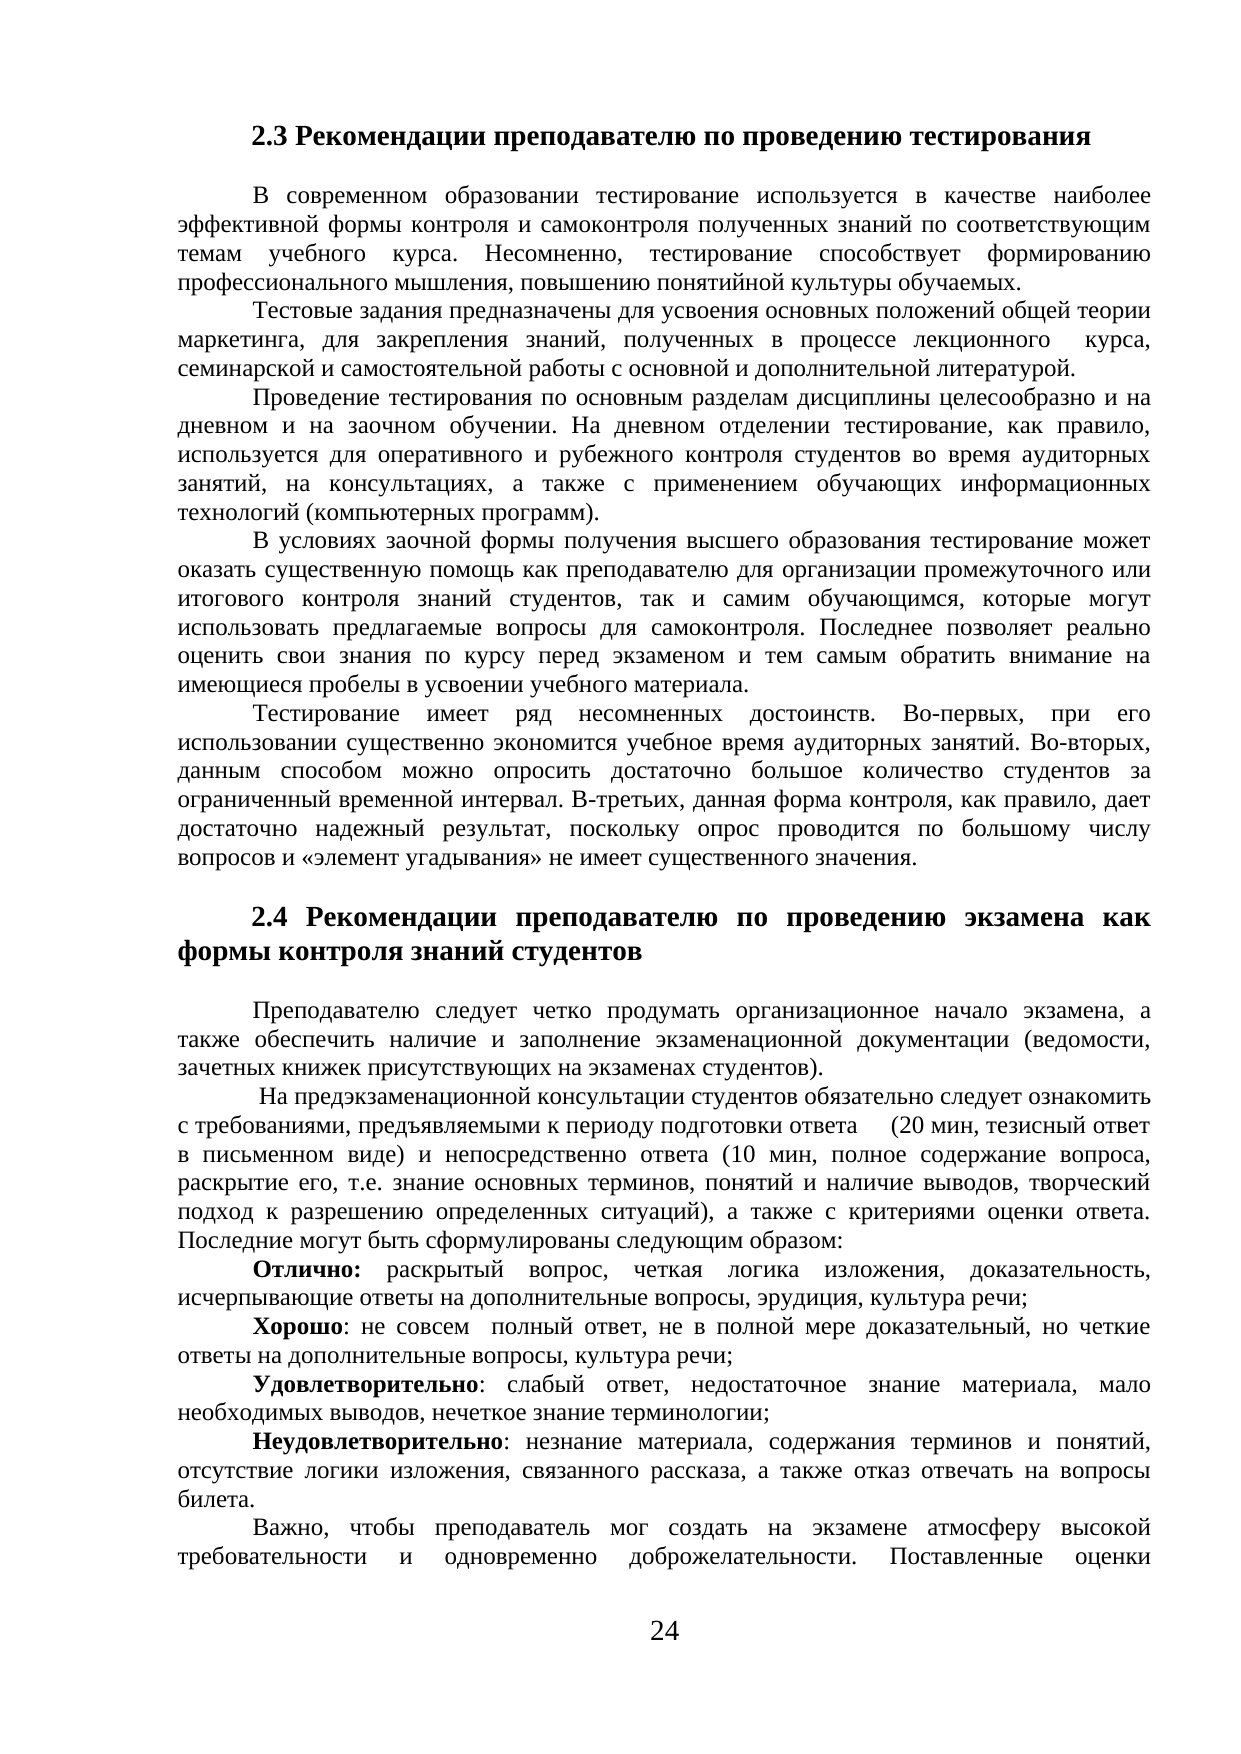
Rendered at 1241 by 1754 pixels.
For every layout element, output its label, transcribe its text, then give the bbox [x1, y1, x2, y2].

text Проведение тестирования по основным разделам дисциплины целесообразно и на дневном и на заочном обучении. На дневном отделении тестирование, как правило, используется для оперативного и рубежного контроля студентов во время аудиторных занятий, на консультациях, а также с применением обучающих информационных технологий (компьютерных программ). [177, 382, 1152, 525]
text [177, 1512, 1152, 1570]
subtitle 2.3 Рекомендации преподавателю по проведению тестирования [177, 118, 1152, 152]
text Преподавателю следует четко продумать организационное начало экзамена, а также обеспечить наличие и заполнение экзаменационной документации (ведомости, зачетных книжек присутствующих на экзаменах студентов). [177, 995, 1152, 1081]
text Удовлетворительно: слабый ответ, недостаточное знание материала, мало необходимых выводов, нечеткое знание терминологии; [177, 1369, 1152, 1426]
text Тестовые задания предназначены для усвоения основных положений общей теории маркетинга, для закрепления знаний, полученных в процессе лекционного курса, семинарской и самостоятельной работы с основной и дополнительной литературой. [177, 295, 1152, 382]
text На предэкзаменационной консультации студентов обязательно следует ознакомить с требованиями, предъявляемыми к периоду подготовки ответа (20 мин, тезисный ответ в письменном виде) и непосредственно ответа (10 мин, полное содержание вопроса, раскрытие его, т.е. знание основных терминов, понятий и наличие выводов, творческий подход к разрешению определенных ситуаций), а также с критериями оценки ответа. Последние могут быть сформулированы следующим образом: [177, 1081, 1152, 1254]
subtitle 2.4 Рекомендации преподавателю по проведению экзамена как формы контроля знаний студентов [177, 899, 1152, 966]
text В современном образовании тестирование используется в качестве наиболее эффективной формы контроля и самоконтроля полученных знаний по соответствующим темам учебного курса. Несомненно, тестирование способствует формированию профессионального мышления, повышению понятийной культуры обучаемых. [177, 180, 1152, 295]
text Неудовлетворительно: незнание материала, содержания терминов и понятий, отсутствие логики изложения, связанного рассказа, а также отказ отвечать на вопросы билета. [177, 1426, 1152, 1512]
text Отлично: раскрытый вопрос, четкая логика изложения, доказательность, исчерпывающие ответы на дополнительные вопросы, эрудиция, культура речи; [177, 1254, 1152, 1311]
text Хорошо: не совсем полный ответ, не в полной мере доказательный, но четкие ответы на дополнительные вопросы, культура речи; [177, 1311, 1152, 1369]
text Тестирование имеет ряд несомненных достоинств. Во-первых, при его использовании существенно экономится учебное время аудиторных занятий. Во-вторых, данным способом можно опросить достаточно большое количество студентов за ограниченный временной интервал. В-третьих, данная форма контроля, как правило, дает достаточно надежный результат, поскольку опрос проводится по большому числу вопросов и «элемент угадывания» не имеет существенного значения. [177, 698, 1152, 870]
text В условиях заочной формы получения высшего образования тестирование может оказать существенную помощь как преподавателю для организации промежуточного или итогового контроля знаний студентов, так и самим обучающимся, которые могут использовать предлагаемые вопросы для самоконтроля. Последнее позволяет реально оценить свои знания по курсу перед экзаменом и тем самым обратить внимание на имеющиеся пробелы в усвоении учебного материала. [177, 525, 1152, 698]
